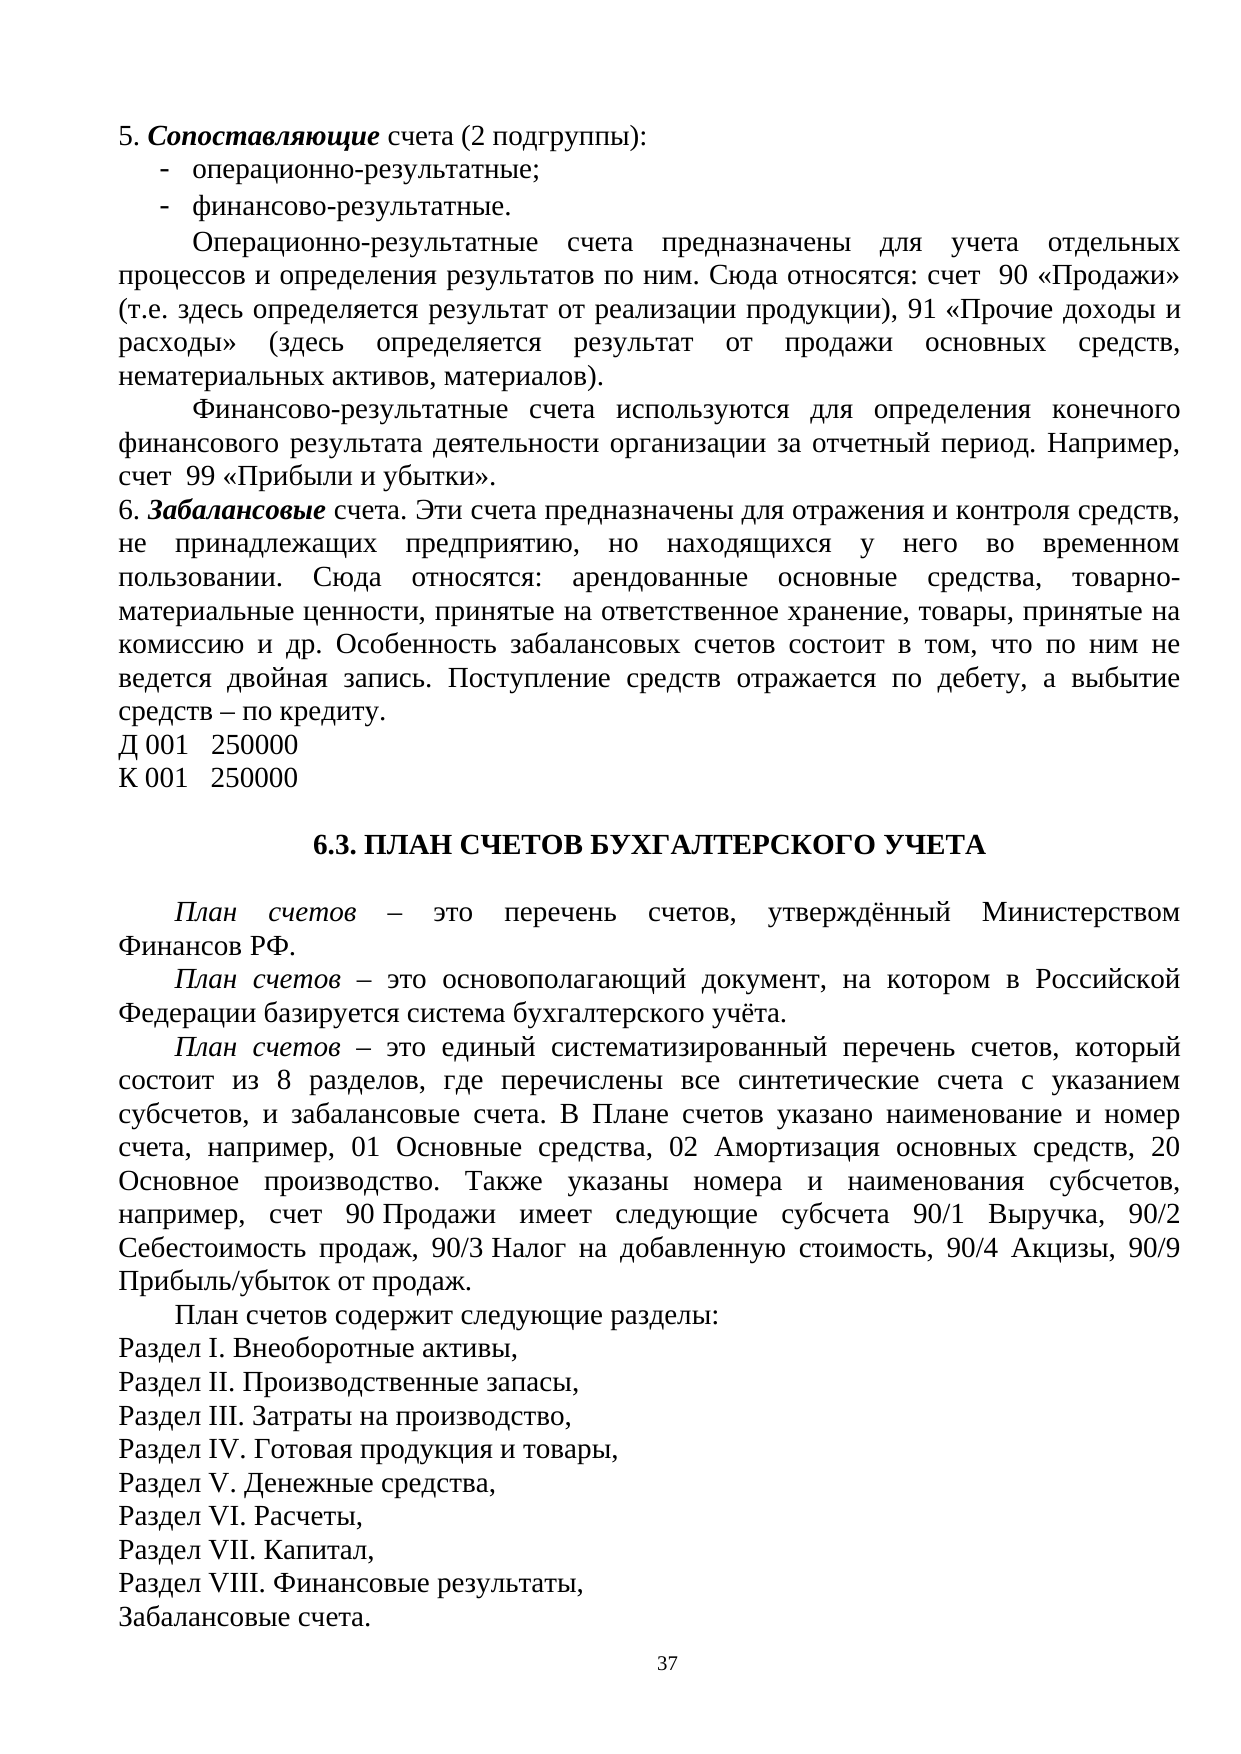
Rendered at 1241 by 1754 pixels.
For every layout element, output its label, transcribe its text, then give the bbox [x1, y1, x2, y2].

text Раздел V. Денежные средства, [118, 1465, 1181, 1498]
text К 001 250000 [118, 760, 1181, 794]
text Финансово-результатные счета используются для определения конечного финансового результата деятельности организации за отчетный период. Например, счет 99 «Прибыли и убытки». [118, 391, 1181, 492]
text План счетов – это перечень счетов, утверждённый Министерством Финансов РФ. [118, 894, 1181, 962]
text 5. Сопоставляющие счета (2 подгруппы): [118, 118, 1181, 152]
text Раздел III. Затраты на производство, [118, 1398, 1181, 1431]
text Д 001 250000 [118, 727, 1181, 760]
text Раздел VIII. Финансовые результаты, [118, 1565, 1181, 1599]
text План счетов содержит следующие разделы: [118, 1297, 1181, 1331]
subtitle 6.3. ПЛАН СЧЕТОВ БУХГАЛТЕРСКОГО УЧЕТА [118, 827, 1181, 861]
text Раздел VII. Капитал, [118, 1532, 1181, 1565]
text Забалансовые счета. [118, 1599, 1181, 1632]
list операционно-результатные; [156, 152, 1181, 188]
text План счетов – это основополагающий документ, на котором в Российской Федерации базируется система бухгалтерского учёта. [118, 962, 1181, 1029]
list финансово-результатные. [156, 188, 1181, 224]
text 6. Забалансовые счета. Эти счета предназначены для отражения и контроля средств, не принадлежащих предприятию, но находящихся у него во временном пользовании. Сюда относятся: арендованные основные средства, товарно-материальные ценности, принятые на ответственное хранение, товары, принятые на комиссию и др. Особенность забалансовых счетов состоит в том, что по ним не ведется двойная запись. Поступление средств отражается по дебету, а выбытие средств – по кредиту. [118, 492, 1181, 727]
text Раздел VI. Расчеты, [118, 1498, 1181, 1532]
text Раздел I. Внеоборотные активы, [118, 1331, 1181, 1364]
text Операционно-результатные счета предназначены для учета отдельных процессов и определения результатов по ним. Сюда относятся: счет 90 «Продажи» (т.е. здесь определяется результат от реализации продукции), 91 «Прочие доходы и расходы» (здесь определяется результат от продажи основных средств, нематериальных активов, материалов). [118, 224, 1181, 391]
text Раздел IV. Готовая продукция и товары, [118, 1431, 1181, 1465]
text План счетов – это единый систематизированный перечень счетов, который состоит из 8 разделов, где перечислены все синтетические счета с указанием субсчетов, и забалансовые счета. В Плане счетов указано наименование и номер счета, например, 01 Основные средства, 02 Амортизация основных средств, 20 Основное производство. Также указаны номера и наименования субсчетов, например, счет 90 Продажи имеет следующие субсчета 90/1 Выручка, 90/2 Себестоимость продаж, 90/3 Налог на добавленную стоимость, 90/4 Акцизы, 90/9 Прибыль/убыток от продаж. [118, 1029, 1181, 1297]
text Раздел II. Производственные запасы, [118, 1364, 1181, 1398]
